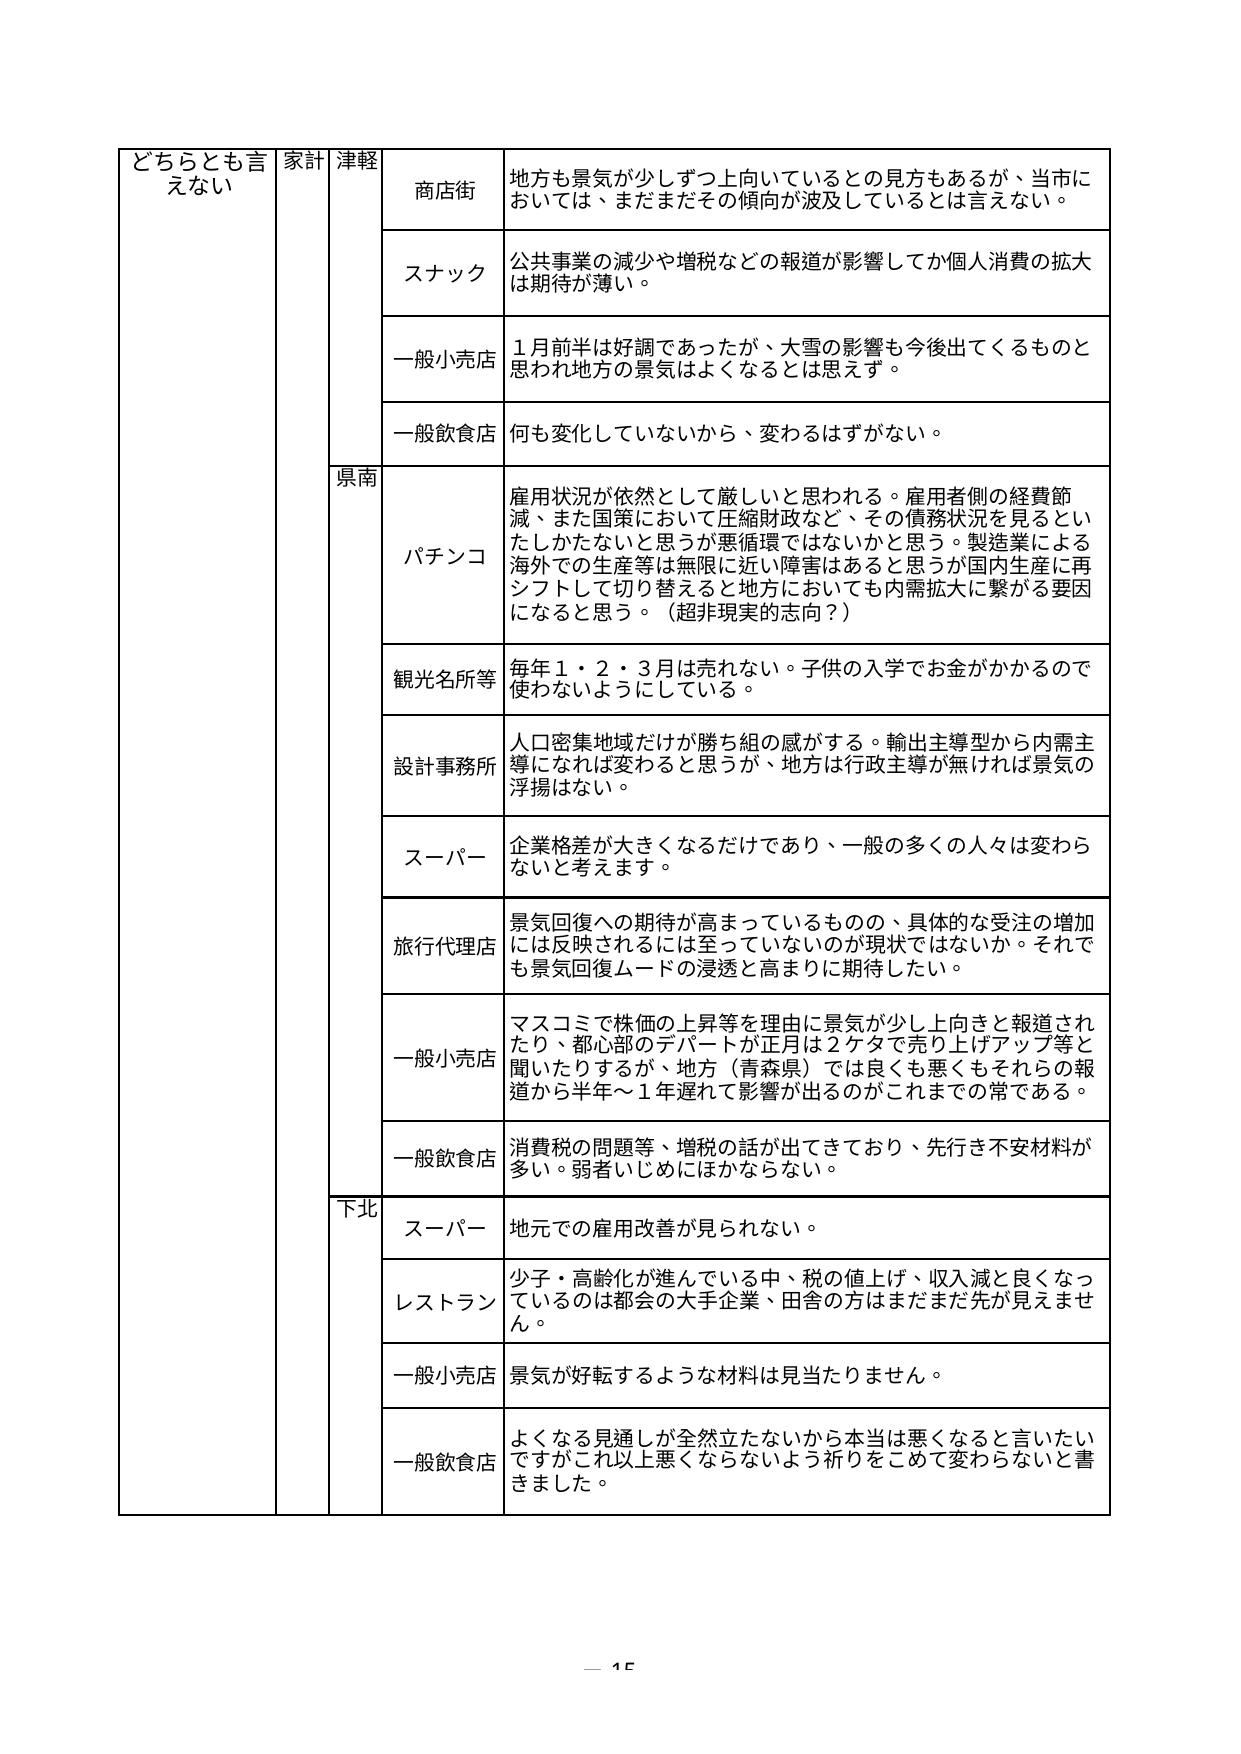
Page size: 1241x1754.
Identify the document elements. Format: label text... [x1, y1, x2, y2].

table_header 商店街 [383, 150, 503, 229]
table_cell 一般飲食店 [383, 403, 503, 465]
table_cell マスコミで株価の上昇等を理由に景気が少し上向きと報道されたり、都心部のデパートが正月は２ケタで売り上げアップ等と聞いたりするが、地方（青森県）では良くも悪くもそれらの報道から半年～１年遅れて影響が出るのがこれまでの常である。 [505, 995, 1109, 1120]
table_cell 景気が好転するような材料は見当たりません。 [505, 1344, 1109, 1407]
table_cell 地元での雇用改善が見られない。 [505, 1198, 1109, 1258]
table_cell １月前半は好調であったが、大雪の影響も今後出てくるものと思われ地方の景気はよくなるとは思えず。 [505, 317, 1109, 401]
table_header 津軽 [330, 150, 381, 465]
table_header 地方も景気が少しずつ上向いているとの見方もあるが、当市においては、まだまだその傾向が波及しているとは言えない。 [505, 150, 1109, 229]
table_cell 雇用状況が依然として厳しいと思われる。雇用者側の経費節 減、また国策において圧縮財政など、その債務状況を見るといたしかたないと思うが悪循環ではないかと思う。製造業による海外での生産等は無限に近い障害はあると思うが国内生産に再シフトして切り替えると地方においても内需拡大に繋がる要因になると思う。（超非現実的志向？） [505, 467, 1109, 642]
table_cell パチンコ [383, 467, 503, 642]
table_cell スーパー [383, 1198, 503, 1258]
table_cell 毎年１・２・３月は売れない。子供の入学でお金がかかるので使わないようにしている。 [505, 645, 1109, 714]
table_cell 県南 [330, 467, 381, 1195]
table_cell スーパー [383, 817, 503, 896]
table_cell よくなる見通しが全然立たないから本当は悪くなると言いたいですがこれ以上悪くならないよう祈りをこめて変わらないと書きました。 [505, 1409, 1109, 1513]
table_cell レストラン [383, 1260, 503, 1342]
table_cell 設計事務所 [383, 716, 503, 815]
table_cell 景気回復への期待が高まっているものの、具体的な受注の増加には反映されるには至っていないのが現状ではないか。それでも景気回復ムードの浸透と高まりに期待したい。 [505, 899, 1109, 993]
table_cell 一般小売店 [383, 995, 503, 1120]
table_cell 一般飲食店 [383, 1122, 503, 1195]
table_cell 下北 [330, 1198, 381, 1513]
table_cell 公共事業の減少や増税などの報道が影響してか個人消費の拡大は期待が薄い。 [505, 231, 1109, 315]
table_cell スナック [383, 231, 503, 315]
table_cell 消費税の問題等、増税の話が出てきており、先行き不安材料が多い。弱者いじめにほかならない。 [505, 1122, 1109, 1195]
table_header どちらとも言えない [120, 150, 275, 1513]
table_cell 何も変化していないから、変わるはずがない。 [505, 403, 1109, 465]
table_cell 一般飲食店 [383, 1409, 503, 1513]
table_cell 一般小売店 [383, 317, 503, 401]
table_cell 企業格差が大きくなるだけであり、一般の多くの人々は変わらないと考えます。 [505, 817, 1109, 896]
table_cell 人口密集地域だけが勝ち組の感がする。輸出主導型から内需主導になれば変わると思うが、地方は行政主導が無ければ景気の浮揚はない。 [505, 716, 1109, 815]
table_cell 観光名所等 [383, 645, 503, 714]
table_cell 少子・高齢化が進んでいる中、税の値上げ、収入減と良くなっているのは都会の大手企業、田舎の方はまだまだ先が見えません。 [505, 1260, 1109, 1342]
table_cell 一般小売店 [383, 1344, 503, 1407]
table_cell 旅行代理店 [383, 899, 503, 993]
table_header 家計 [277, 150, 328, 1513]
